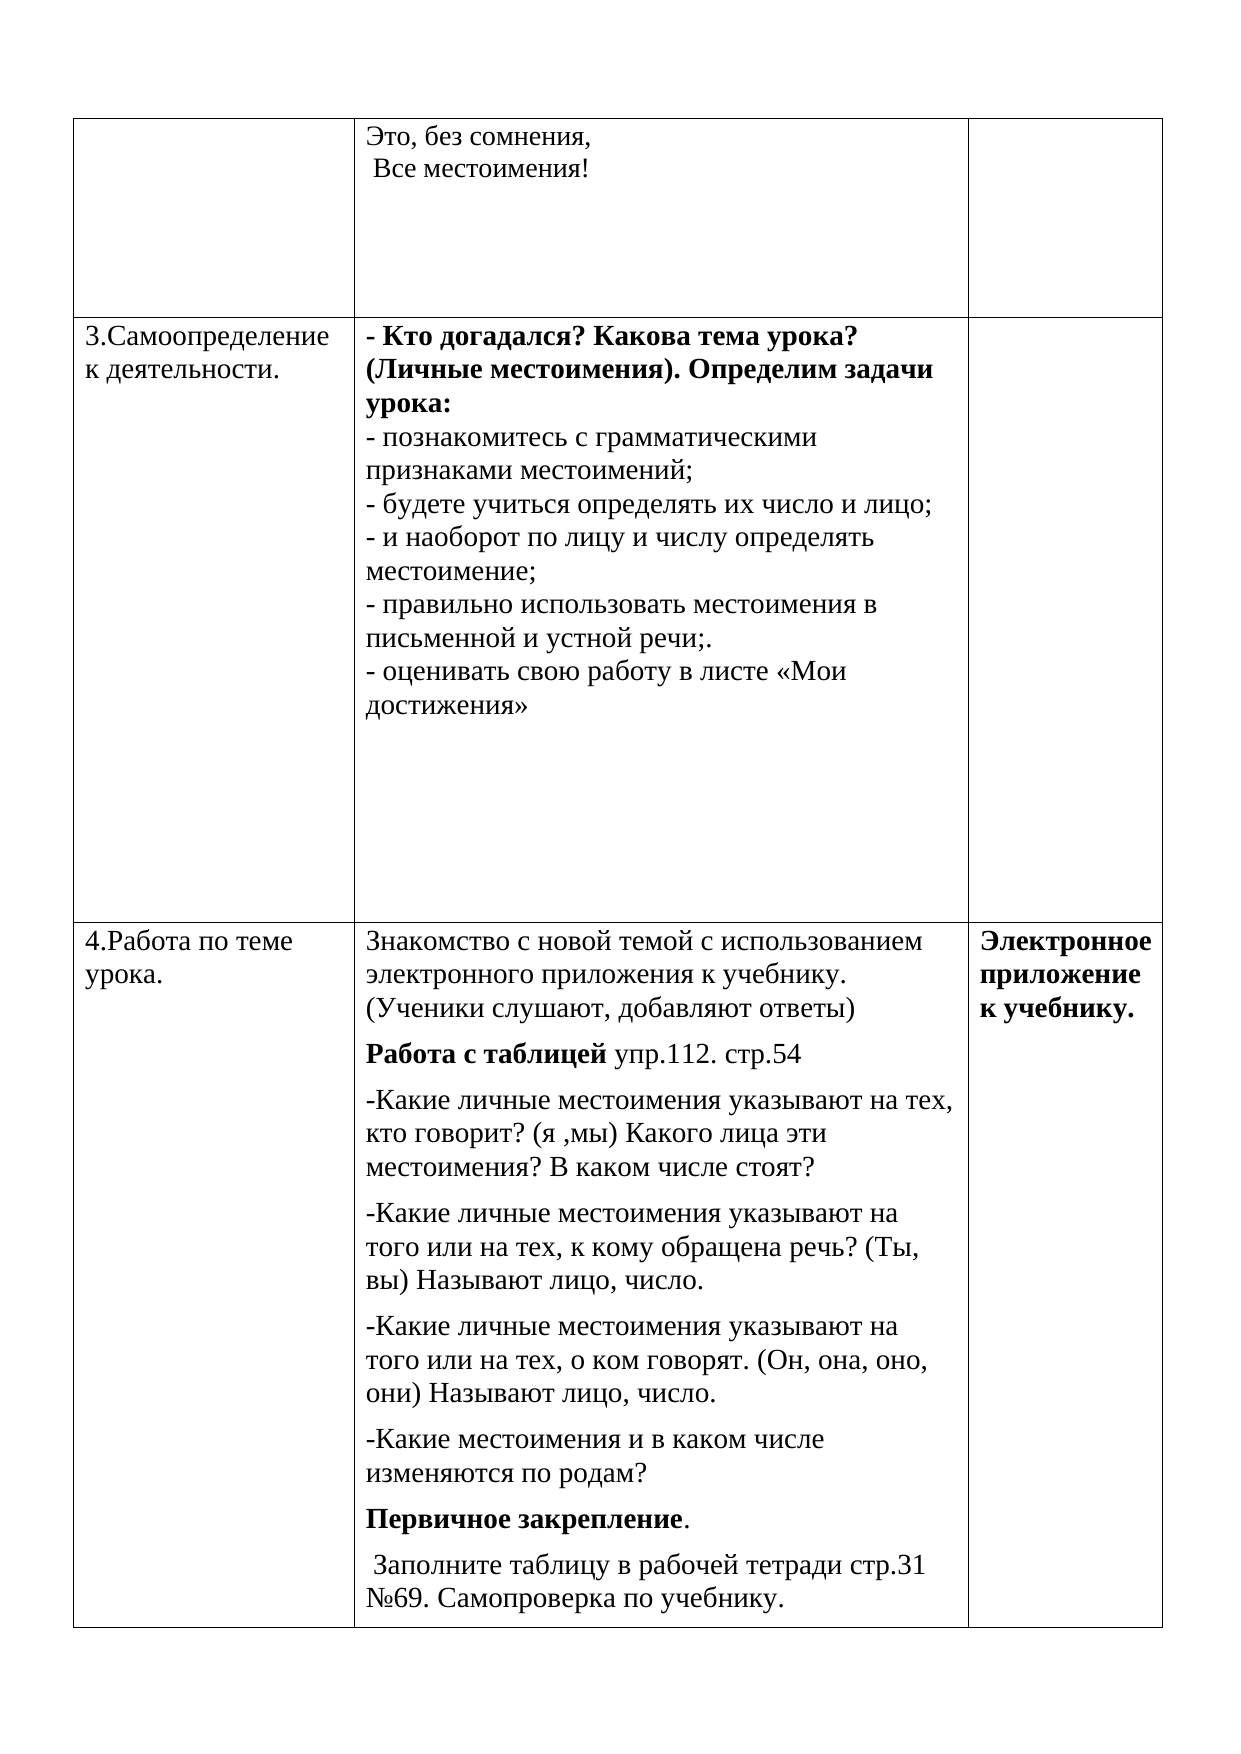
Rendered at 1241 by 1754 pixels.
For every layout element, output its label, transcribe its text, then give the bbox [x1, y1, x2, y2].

table_cell 3.Самоопределение к деятельности. [74, 318, 354, 922]
table_cell [969, 119, 1162, 317]
table_cell [969, 318, 1162, 922]
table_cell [74, 923, 354, 1627]
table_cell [355, 923, 968, 1627]
table_cell - Кто догадался? Какова тема урока? (Личные местоимения). Определим задачи урока: - познакомитесь с грамматическими признаками местоимений; - будете учиться определять их число и лицо; - и наоборот по лицу и числу определять местоимение; - правильно использовать местоимения в письменной и устной речи;. - оценивать свою работу в листе «Мои достижения» [355, 318, 968, 922]
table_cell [355, 119, 968, 317]
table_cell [969, 923, 1162, 1627]
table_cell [74, 119, 354, 317]
